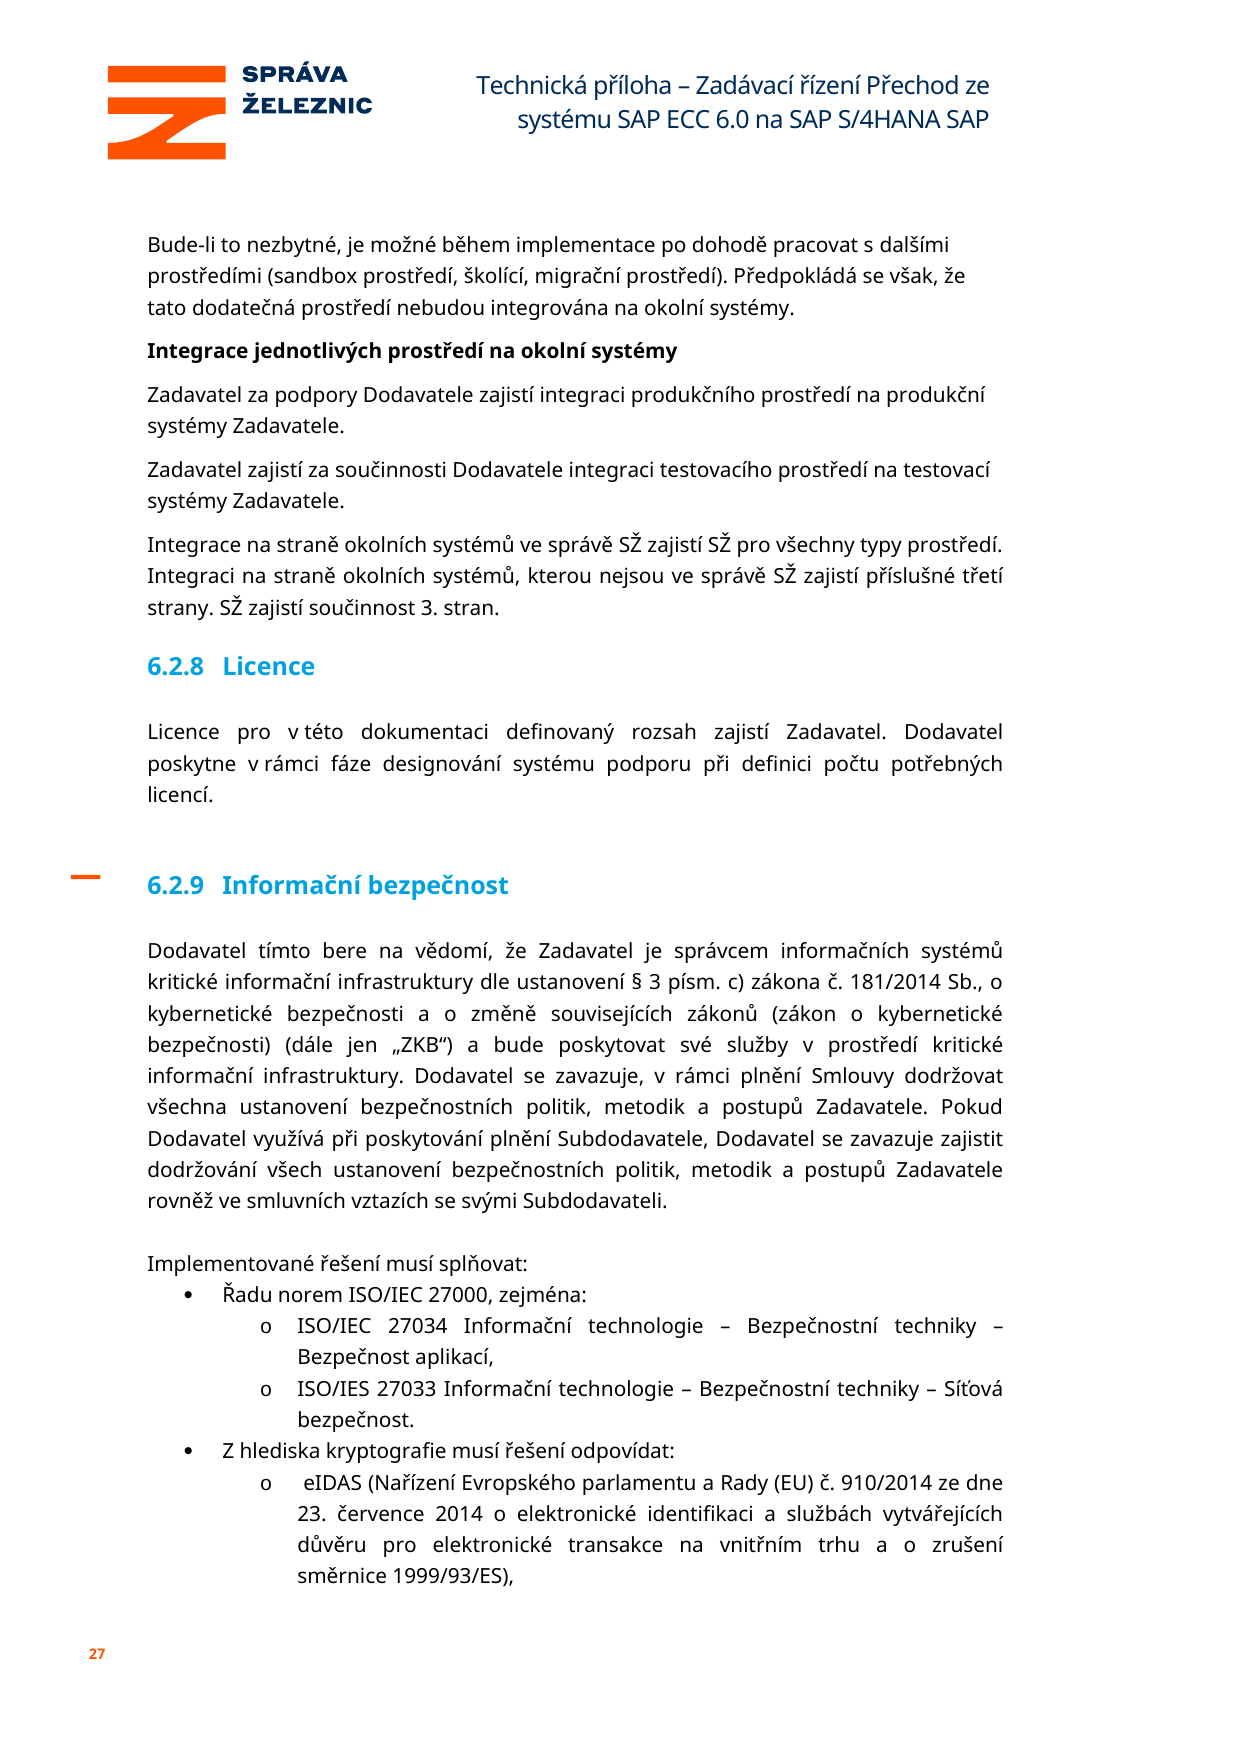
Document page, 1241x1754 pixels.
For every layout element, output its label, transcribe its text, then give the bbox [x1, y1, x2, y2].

text Licence pro v této dokumentaci definovaný rozsah zajistí Zadavatel. Dodavatel poskytne v rámci fáze designování systému podporu při definici počtu potřebných licencí. [147, 717, 1004, 808]
text Zadavatel za podpory Dodavatele zajistí integraci produkčního prostředí na produkční systémy Zadavatele. [147, 380, 1004, 440]
text Dodavatel tímto bere na vědomí, že Zadavatel je správcem informačních systémů kritické informační infrastruktury dle ustanovení § 3 písm. c) zákona č. 181/2014 Sb., o kybernetické bezpečnosti a o změně souvisejících zákonů (zákon o kybernetické bezpečnosti) (dále jen „ZKB“) a bude poskytovat své služby v prostředí kritické informační infrastruktury. Dodavatel se zavazuje, v rámci plnění Smlouvy dodržovat všechna ustanovení bezpečnostních politik, metodik a postupů Zadavatele. Pokud Dodavatel využívá při poskytování plnění Subdodavatele, Dodavatel se zavazuje zajistit dodržování všech ustanovení bezpečnostních politik, metodik a postupů Zadavatele rovněž ve smluvních vztazích se svými Subdodavateli. [147, 936, 1004, 1214]
text Integrace jednotlivých prostředí na okolní systémy [147, 336, 1004, 365]
text Implementované řešení musí splňovat: [147, 1249, 1004, 1277]
subtitle Licence [147, 649, 1004, 683]
text Zadavatel zajistí za součinnosti Dodavatele integraci testovacího prostředí na testovací systémy Zadavatele. [147, 455, 1004, 515]
subtitle Informační bezpečnost [147, 867, 1004, 902]
text Integrace na straně okolních systémů ve správě SŽ zajistí SŽ pro všechny typy prostředí. Integraci na straně okolních systémů, kterou nejsou ve správě SŽ zajistí příslušné třetí strany. SŽ zajistí součinnost 3. stran. [147, 530, 1004, 621]
list ISO/IEC 27034 Informační technologie – Bezpečnostní techniky – Bezpečnost aplikací, [259, 1311, 1004, 1371]
list eIDAS (Nařízení Evropského parlamentu a Rady (EU) č. 910/2014 ze dne 23. července 2014 o elektronické identifikaci a službách vytvářejících důvěru pro elektronické transakce na vnitřním trhu a o zrušení směrnice 1999/93/ES), [259, 1468, 1004, 1590]
list Řadu norem ISO/IEC 27000, zejména: [184, 1280, 1004, 1308]
text Bude-li to nezbytné, je možné během implementace po dohodě pracovat s dalšími prostředími (sandbox prostředí, školící, migrační prostředí). Předpokládá se však, že tato dodatečná prostředí nebudou integrována na okolní systémy. [147, 230, 1004, 321]
list ISO/IES 27033 Informační technologie – Bezpečnostní techniky – Síťová bezpečnost. [259, 1374, 1004, 1433]
list Z hlediska kryptografie musí řešení odpovídat: [184, 1436, 1004, 1465]
